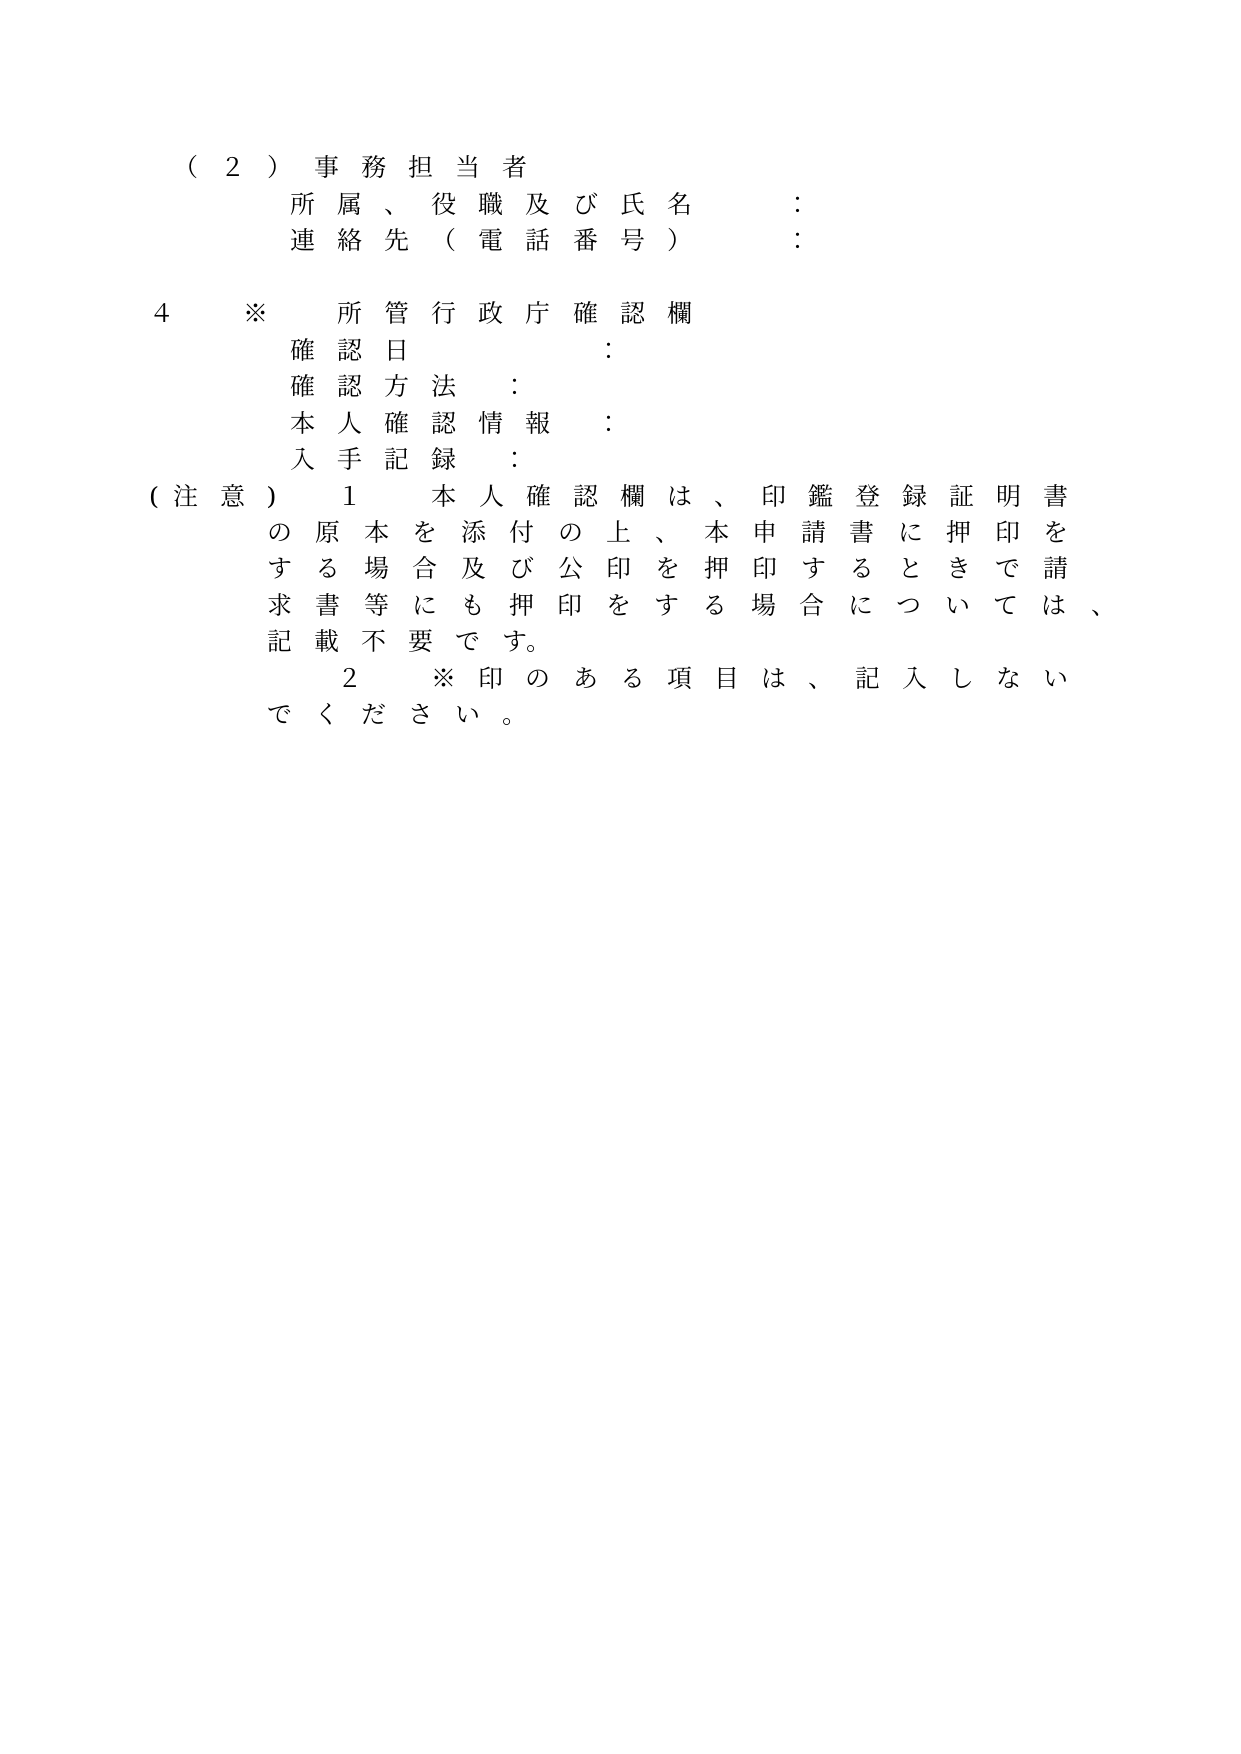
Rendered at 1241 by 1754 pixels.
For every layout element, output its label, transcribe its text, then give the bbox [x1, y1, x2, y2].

text 所属、役職及び氏名 ： [149, 184, 1091, 221]
text ２ ※印のある項目は、記入しないでください。 [149, 658, 1091, 731]
text 連絡先（電話番号） ： [149, 221, 1091, 257]
text (注意) １ 本人確認欄は、印鑑登録証明書の原本を添付の上、本申請書に押印をする場合及び公印を押印するときで請求書等にも押印をする場合については、記載不要です。 [149, 476, 1091, 658]
text ４ ※ 所管行政庁確認欄 [149, 294, 1091, 330]
text 入手記録 ： [149, 439, 1091, 476]
text （２）事務担当者 [149, 148, 1091, 184]
text 本人確認情報 ： [149, 403, 1091, 439]
text 確認方法 ： [149, 367, 1091, 403]
text 確認日 ： [149, 330, 1091, 367]
